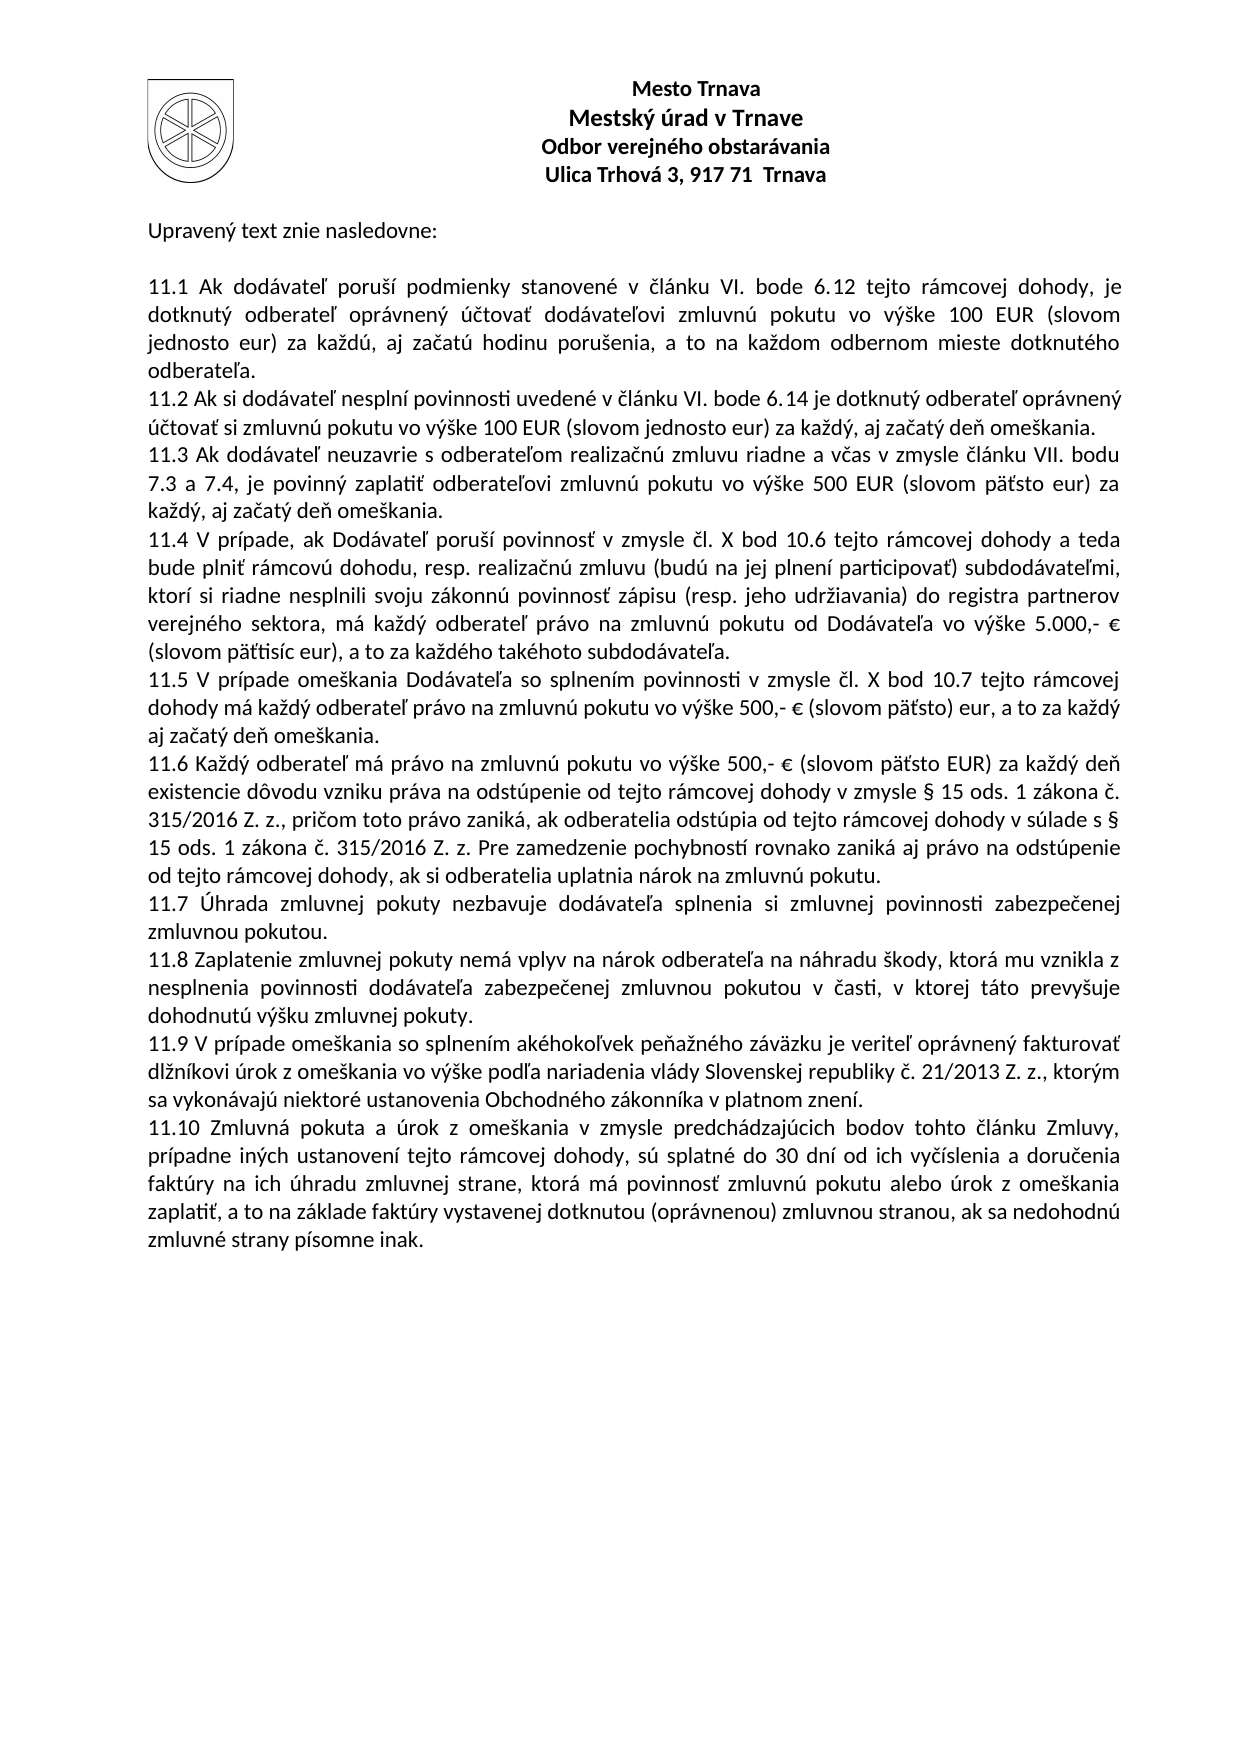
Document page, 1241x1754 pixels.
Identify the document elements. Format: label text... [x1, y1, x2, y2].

text 11.3 Ak dodávateľ neuzavrie s odberateľom realizačnú zmluvu riadne a včas v zmysle článku VII. bodu 7.3 a 7.4, je povinný zaplatiť odberateľovi zmluvnú pokutu vo výške 500 EUR (slovom päťsto eur) za každý, aj začatý deň omeškania. [148, 441, 1122, 525]
text Upravený text znie nasledovne: [148, 216, 1122, 244]
text 11.10 Zmluvná pokuta a úrok z omeškania v zmysle predchádzajúcich bodov tohto článku Zmluvy, prípadne iných ustanovení tejto rámcovej dohody, sú splatné do 30 dní od ich vyčíslenia a doručenia faktúry na ich úhradu zmluvnej strane, ktorá má povinnosť zmluvnú pokutu alebo úrok z omeškania zaplatiť, a to na základe faktúry vystavenej dotknutou (oprávnenou) zmluvnou stranou, ak sa nedohodnú zmluvné strany písomne inak. [148, 1113, 1122, 1253]
text 11.4 V prípade, ak Dodávateľ poruší povinnosť v zmysle čl. X bod 10.6 tejto rámcovej dohody a teda bude plniť rámcovú dohodu, resp. realizačnú zmluvu (budú na jej plnení participovať) subdodávateľmi, ktorí si riadne nesplnili svoju zákonnú povinnosť zápisu (resp. jeho udržiavania) do registra partnerov verejného sektora, má každý odberateľ právo na zmluvnú pokutu od Dodávateľa vo výške 5.000,- € (slovom päťtisíc eur), a to za každého takéhoto subdodávateľa. [148, 525, 1122, 665]
text 11.2 Ak si dodávateľ nesplní povinnosti uvedené v článku VI. bode 6.14 je dotknutý odberateľ oprávnený účtovať si zmluvnú pokutu vo výške 100 EUR (slovom jednosto eur) za každý, aj začatý deň omeškania. [148, 384, 1122, 441]
text 11.8 Zaplatenie zmluvnej pokuty nemá vplyv na nárok odberateľa na náhradu škody, ktorá mu vznikla z nesplnenia povinnosti dodávateľa zabezpečenej zmluvnou pokutou v časti, v ktorej táto prevyšuje dohodnutú výšku zmluvnej pokuty. [148, 945, 1122, 1029]
text 11.5 V prípade omeškania Dodávateľa so splnením povinnosti v zmysle čl. X bod 10.7 tejto rámcovej dohody má každý odberateľ právo na zmluvnú pokutu vo výške 500,- € (slovom päťsto) eur, a to za každý aj začatý deň omeškania. [148, 665, 1122, 749]
picture [147, 79, 234, 183]
text 11.7 Úhrada zmluvnej pokuty nezbavuje dodávateľa splnenia si zmluvnej povinnosti zabezpečenej zmluvnou pokutou. [148, 889, 1122, 945]
text 11.9 V prípade omeškania so splnením akéhokoľvek peňažného záväzku je veriteľ oprávnený fakturovať dlžníkovi úrok z omeškania vo výške podľa nariadenia vlády Slovenskej republiky č. 21/2013 Z. z., ktorým sa vykonávajú niektoré ustanovenia Obchodného zákonníka v platnom znení. [148, 1029, 1122, 1113]
text 11.1 Ak dodávateľ poruší podmienky stanovené v článku VI. bode 6.12 tejto rámcovej dohody, je dotknutý odberateľ oprávnený účtovať dodávateľovi zmluvnú pokutu vo výške 100 EUR (slovom jednosto eur) za každú, aj začatú hodinu porušenia, a to na každom odbernom mieste dotknutého odberateľa. [148, 272, 1122, 384]
text 11.6 Každý odberateľ má právo na zmluvnú pokutu vo výške 500,- € (slovom päťsto EUR) za každý deň existencie dôvodu vzniku práva na odstúpenie od tejto rámcovej dohody v zmysle § 15 ods. 1 zákona č. 315/2016 Z. z., pričom toto právo zaniká, ak odberatelia odstúpia od tejto rámcovej dohody v súlade s § 15 ods. 1 zákona č. 315/2016 Z. z. Pre zamedzenie pochybností rovnako zaniká aj právo na odstúpenie od tejto rámcovej dohody, ak si odberatelia uplatnia nárok na zmluvnú pokutu. [148, 749, 1122, 889]
